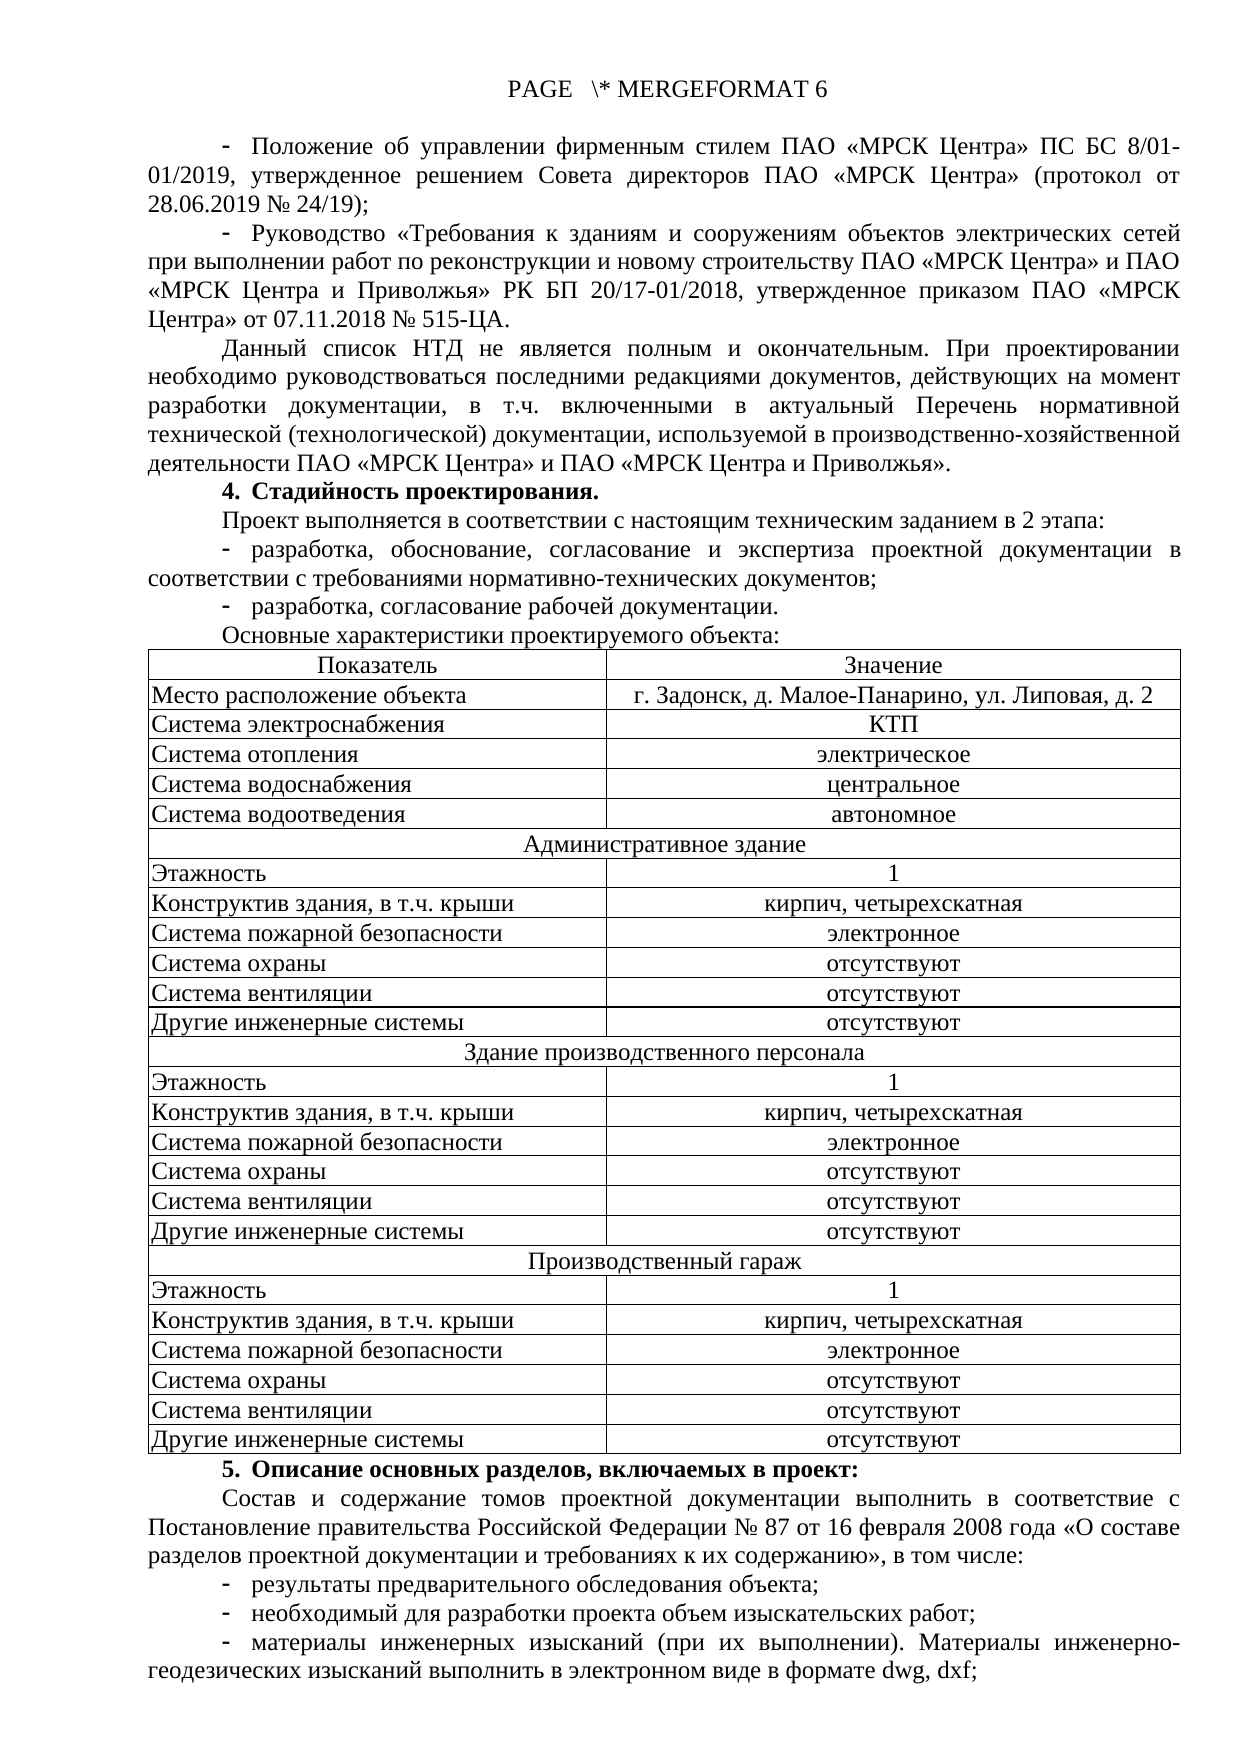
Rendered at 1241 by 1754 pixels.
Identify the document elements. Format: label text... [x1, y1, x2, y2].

table_cell отсутствуют [607, 948, 1180, 977]
table_cell Система охраны [149, 948, 606, 977]
table_cell Система вентиляции [149, 1186, 606, 1215]
table_cell отсутствуют [607, 1365, 1180, 1394]
table_cell Другие инженерные системы [149, 1008, 606, 1036]
table_cell Система водоснабжения [149, 769, 606, 798]
list разработка, согласование рабочей документации. [148, 591, 1181, 620]
table_cell Система охраны [149, 1365, 606, 1394]
table_cell Система пожарной безопасности [149, 1127, 606, 1155]
list необходимый для разработки проекта объем изыскательских работ; [148, 1598, 1181, 1627]
list Положение об управлении фирменным стилем ПАО «МРСК Центра» ПС БС 8/01-01/2019, утвержденное решением Совета директоров ПАО «МРСК Центра» (протокол от 28.06.2019 № 24/19); [148, 131, 1181, 218]
text Состав и содержание томов проектной документации выполнить в соответствие с Постановление правительства Российской Федерации № 87 от 16 февраля ода «О составе разделов проектной документации и требованиях к их содержанию», в том числе: [148, 1483, 1181, 1569]
table_cell Этажность [149, 1276, 606, 1304]
table_header Показатель [149, 650, 606, 679]
table_cell Система электроснабжения [149, 710, 606, 738]
table_cell Конструктив здания, в т.ч. крыши [149, 1305, 606, 1334]
table_cell 1 [607, 859, 1180, 887]
table_cell Система пожарной безопасности [149, 1335, 606, 1364]
table_header Значение [607, 650, 1180, 679]
list Данный список НТД не является полным и окончательным. При проектировании необходимо руководствоваться последними редакциями документов, действующих на момент разработки документации, в т.ч. включенными в актуальный Перечень нормативной технической (технологической) документации, используемой в производственно-хозяйственной деятельности ПАО «МРСК Центра» и ПАО «МРСК Центра и Приволжья». [148, 333, 1181, 476]
table_cell электронное [607, 1335, 1180, 1364]
table_cell Система охраны [149, 1156, 606, 1185]
table_cell Другие инженерные системы [149, 1216, 606, 1245]
table_cell отсутствуют [607, 1008, 1180, 1036]
table_cell Конструктив здания, в т.ч. крыши [149, 888, 606, 917]
text Основные характеристики проектируемого объекта: [148, 620, 1181, 649]
list результаты предварительного обследования объекта; [148, 1569, 1181, 1598]
table_cell Этажность [149, 1067, 606, 1096]
table_cell Система отопления [149, 739, 606, 768]
table_cell Другие инженерные системы [149, 1425, 606, 1453]
table_cell отсутствуют [607, 978, 1180, 1006]
table_cell Система пожарной безопасности [149, 918, 606, 947]
table_cell Этажность [149, 859, 606, 887]
table_cell Производственный гараж [149, 1246, 1180, 1274]
list Стадийность проектирования. [148, 476, 1181, 505]
table_cell кирпич, четырехскатная [607, 1305, 1180, 1334]
table_cell Система вентиляции [149, 978, 606, 1006]
table_cell центральное [607, 769, 1180, 798]
table_cell КТП [607, 710, 1180, 738]
table_cell электронное [607, 1127, 1180, 1155]
table_cell 1 [607, 1067, 1180, 1096]
table_cell Конструктив здания, в т.ч. крыши [149, 1097, 606, 1126]
table_cell Система водоотведения [149, 799, 606, 828]
table_cell электронное [607, 918, 1180, 947]
table_cell отсутствуют [607, 1216, 1180, 1245]
table_cell 1 [607, 1276, 1180, 1304]
text Проект выполняется в соответствии с настоящим техническим заданием в 2 этапа: [148, 505, 1181, 534]
list Руководство «Требования к зданиям и сооружениям объектов электрических сетей при выполнении работ по реконструкции и новому строительству ПАО «МРСК Центра» и ПАО «МРСК Центра и Приволжья» РК БП 20/17-01/2018, утвержденное приказом ПАО «МРСК Центра» от 07.11.2018 № 515-ЦА. [148, 218, 1181, 333]
table_cell кирпич, четырехскатная [607, 1097, 1180, 1126]
table_cell Место расположение объекта [149, 680, 606, 708]
list разработка, обоснование, согласование и экспертиза проектной документации в соответствии с требованиями нормативно-технических документов; [148, 534, 1181, 591]
table_cell г. Задонск, д. Малое-Панарино, ул. Липовая, д. 2 [607, 680, 1180, 708]
table_cell отсутствуют [607, 1186, 1180, 1215]
table_cell Система вентиляции [149, 1395, 606, 1423]
table_cell электрическое [607, 739, 1180, 768]
table_cell Здание производственного персонала [149, 1037, 1180, 1066]
table_cell автономное [607, 799, 1180, 828]
table_cell отсутствуют [607, 1395, 1180, 1423]
list материалы инженерных изысканий (при их выполнении). Материалы инженерно-геодезических изысканий выполнить в электронном виде в формате dwg, dxf; [148, 1627, 1181, 1684]
table_cell отсутствуют [607, 1156, 1180, 1185]
list Описание основных разделов, включаемых в проект: [148, 1454, 1181, 1483]
table_cell кирпич, четырехскатная [607, 888, 1180, 917]
table_cell Административное здание [149, 829, 1180, 857]
table_cell отсутствуют [607, 1425, 1180, 1453]
